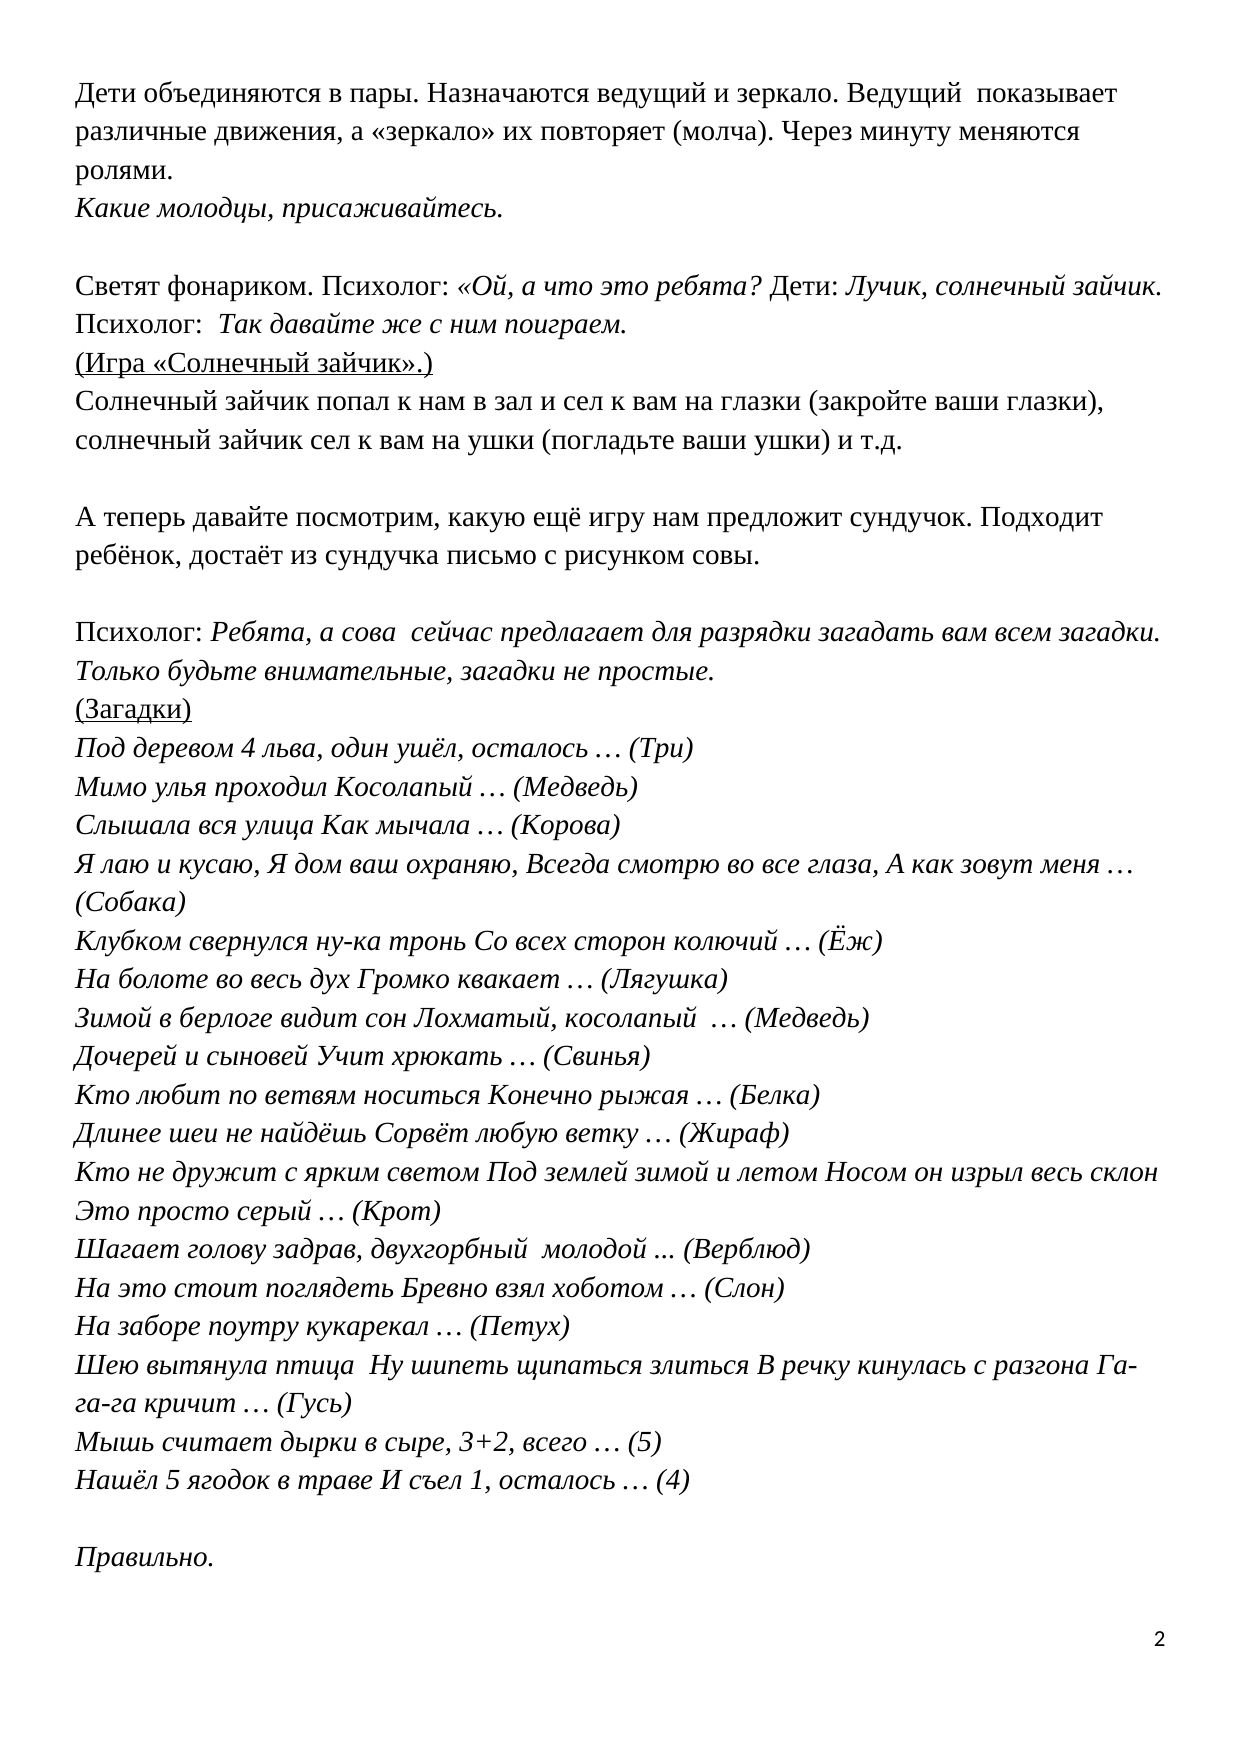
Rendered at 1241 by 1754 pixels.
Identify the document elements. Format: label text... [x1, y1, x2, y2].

text На заборе поутру кукарекал … (Петух) [75, 1308, 1165, 1342]
text Шагает голову задрав, двухгорбный молодой ... (Верблюд) [75, 1231, 1165, 1265]
text Психолог: Ребята, а сова сейчас предлагает для разрядки загадать вам всем загадки. Только будьте внимательные, загадки не простые. [75, 614, 1165, 687]
text Длинее шеи не найдёшь Сорвёт любую ветку … (Жираф) [75, 1116, 1165, 1149]
text На болоте во весь дух Громко квакает … (Лягушка) [75, 961, 1165, 995]
text (Игра «Солнечный зайчик».) [75, 345, 1165, 378]
text Кто любит по ветвям носиться Конечно рыжая … (Белка) [75, 1077, 1165, 1111]
text Кто не дружит с ярким светом Под землей зимой и летом Носом он изрыл весь склон Это просто серый … (Крот) [75, 1154, 1165, 1226]
text Солнечный зайчик попал к нам в зал и сел к вам на глазки (закройте ваши глазки), солнечный зайчик сел к вам на ушки (погладьте ваши ушки) и т.д. [75, 383, 1165, 455]
text Шею вытянула птица Ну шипеть щипаться злиться В речку кинулась с разгона Га-га-га кричит … (Гусь) [75, 1347, 1165, 1419]
text Мышь считает дырки в сыре, 3+2, всего … (5) [75, 1424, 1165, 1457]
text (Загадки) [75, 692, 1165, 725]
text Мимо улья проходил Косолапый … (Медведь) [75, 769, 1165, 802]
text Под деревом 4 льва, один ушёл, осталось … (Три) [75, 730, 1165, 764]
text Нашёл 5 ягодок в траве И съел 1, осталось … (4) [75, 1462, 1165, 1496]
text Правильно. [75, 1539, 1165, 1573]
text А теперь давайте посмотрим, какую ещё игру нам предложит сундучок. Подходит ребёнок, достаёт из сундучка письмо с рисунком совы. [75, 499, 1165, 571]
text Я лаю и кусаю, Я дом ваш охраняю, Всегда смотрю во все глаза, А как зовут меня … (Собака) [75, 846, 1165, 918]
text На это стоит поглядеть Бревно взял хоботом … (Слон) [75, 1270, 1165, 1303]
text Светят фонариком. Психолог: «Ой, а что это ребята? Дети: Лучик, солнечный зайчик. Психолог: Так давайте же с ним поиграем. [75, 268, 1165, 340]
text Зимой в берлоге видит сон Лохматый, косолапый … (Медведь) [75, 1000, 1165, 1033]
text Дочерей и сыновей Учит хрюкать … (Свинья) [75, 1038, 1165, 1072]
text Клубком свернулся ну-ка тронь Со всех сторон колючий … (Ёж) [75, 923, 1165, 956]
text Дети объединяются в пары. Назначаются ведущий и зеркало. Ведущий показывает различные движения, а «зеркало» их повторяет (молча). Через минуту меняются ролями. [75, 75, 1165, 186]
text Слышала вся улица Как мычала … (Корова) [75, 807, 1165, 841]
text Какие молодцы, присаживайтесь. [75, 191, 1165, 224]
